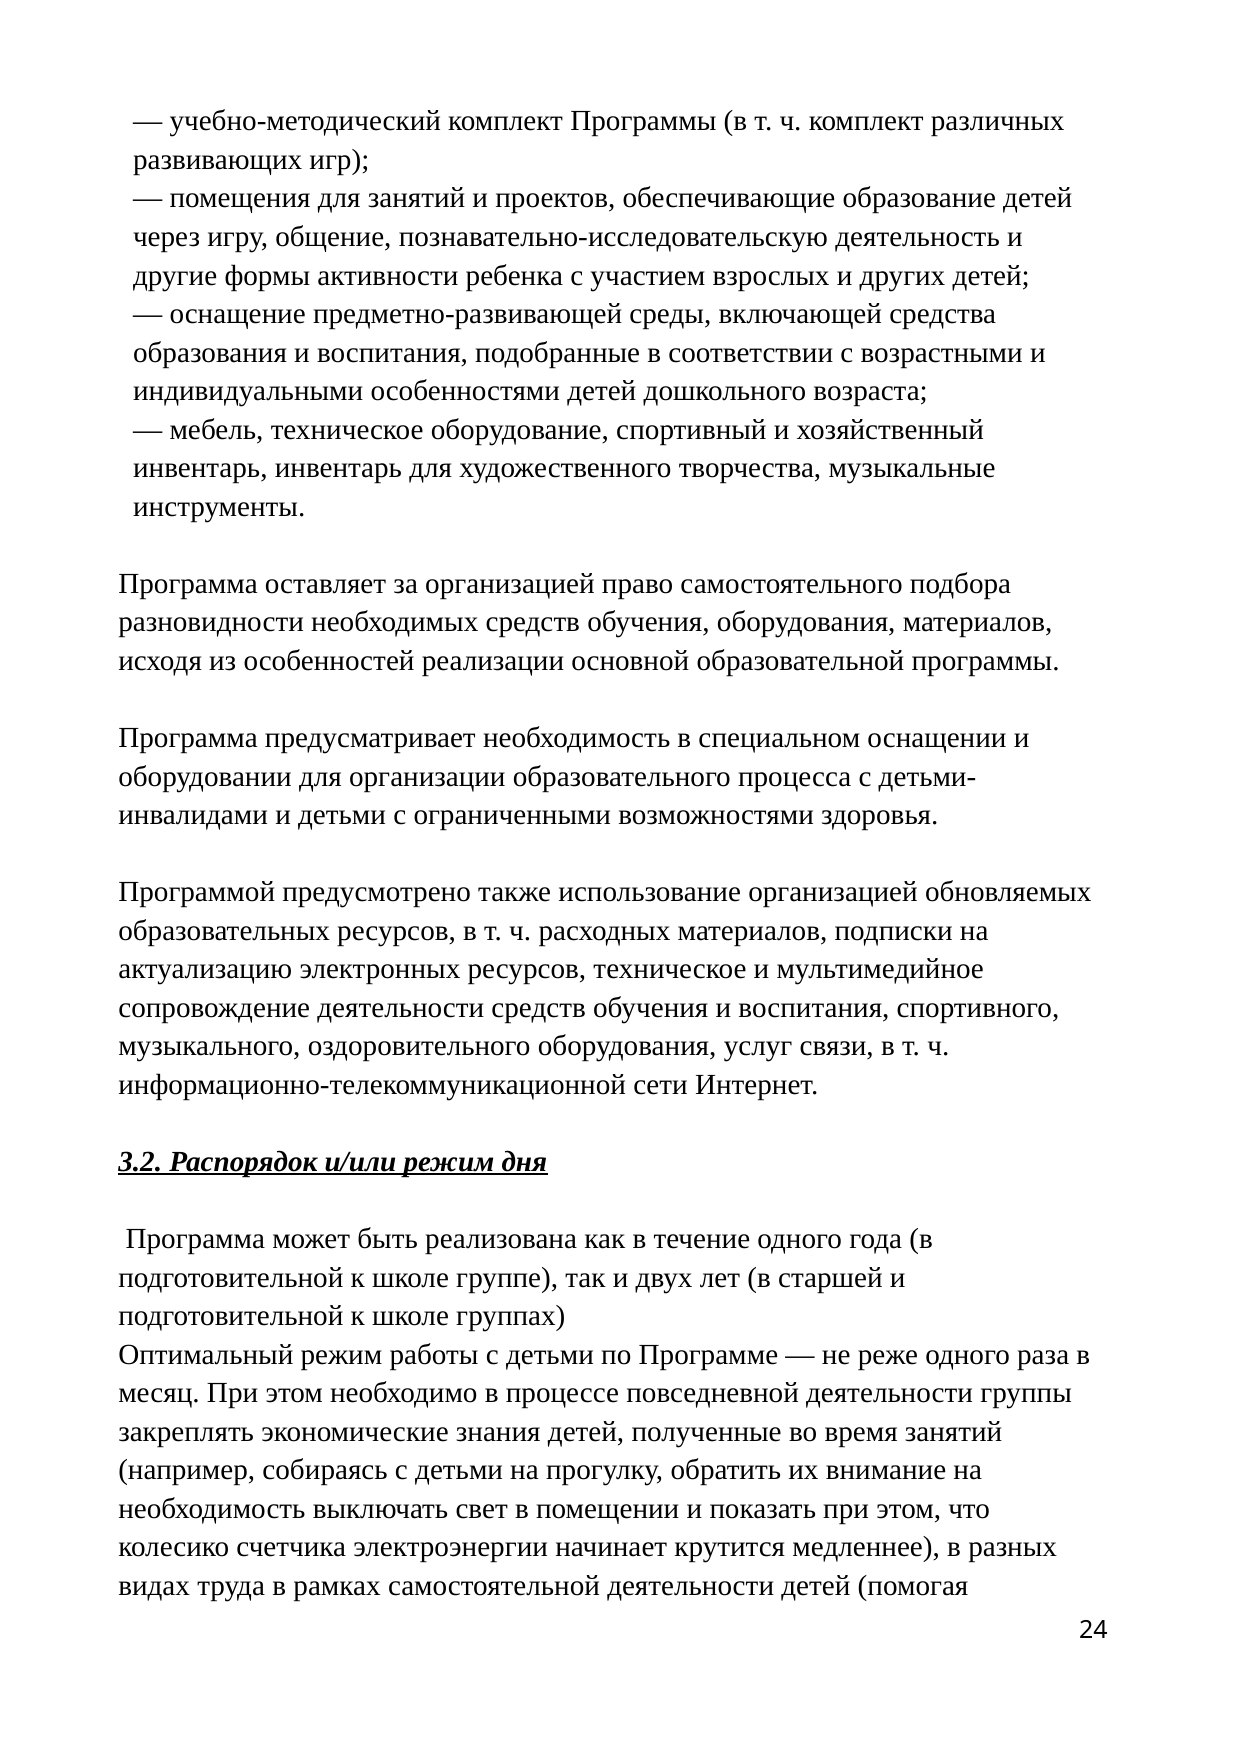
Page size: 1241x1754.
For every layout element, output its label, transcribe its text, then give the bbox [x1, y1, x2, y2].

list — оснащение предметно-развивающей среды, включающей средства образования и воспитания, подобранные в соответствии с возрастными и индивидуальными особенностями детей дошкольного возраста; [133, 296, 1107, 407]
list Программой предусмотрено также использование организацией обновляемых образовательных ресурсов, в т. ч. расходных материалов, подписки на актуализацию электронных ресурсов, техническое и мультимедийное сопровождение деятельности средств обучения и воспитания, спортивного, музыкального, оздоровительного оборудования, услуг связи, в т. ч. информационно-телекоммуникационной сети Интернет. [118, 874, 1107, 1101]
list 3.2. Распорядок и/или режим дня [118, 1144, 1107, 1178]
list — мебель, техническое оборудование, спортивный и хозяйственный инвентарь, инвентарь для художественного творчества, музыкальные инструменты. [133, 412, 1107, 522]
list — учебно-методический комплект Программы (в т. ч. комплект различных развивающих игр); [133, 103, 1107, 176]
list — помещения для занятий и проектов, обеспечивающие образование детей через игру, общение, познавательно-исследовательскую деятельность и другие формы активности ребенка с участием взрослых и других детей; [133, 181, 1107, 291]
list Программа предусматривает необходимость в специальном оснащении и оборудовании для организации образовательного процесса с детьми-инвалидами и детьми с ограниченными возможностями здоровья. [118, 720, 1107, 831]
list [118, 1337, 1107, 1602]
list Программа может быть реализована как в течение одного года (в подготовительной к школе группе), так и двух лет (в старшей и подготовительной к школе группах) [118, 1221, 1107, 1332]
list Программа оставляет за организацией право самостоятельного подбора разновидности необходимых средств обучения, оборудования, материалов, исходя из особенностей реализации основной образовательной программы. [118, 566, 1107, 677]
